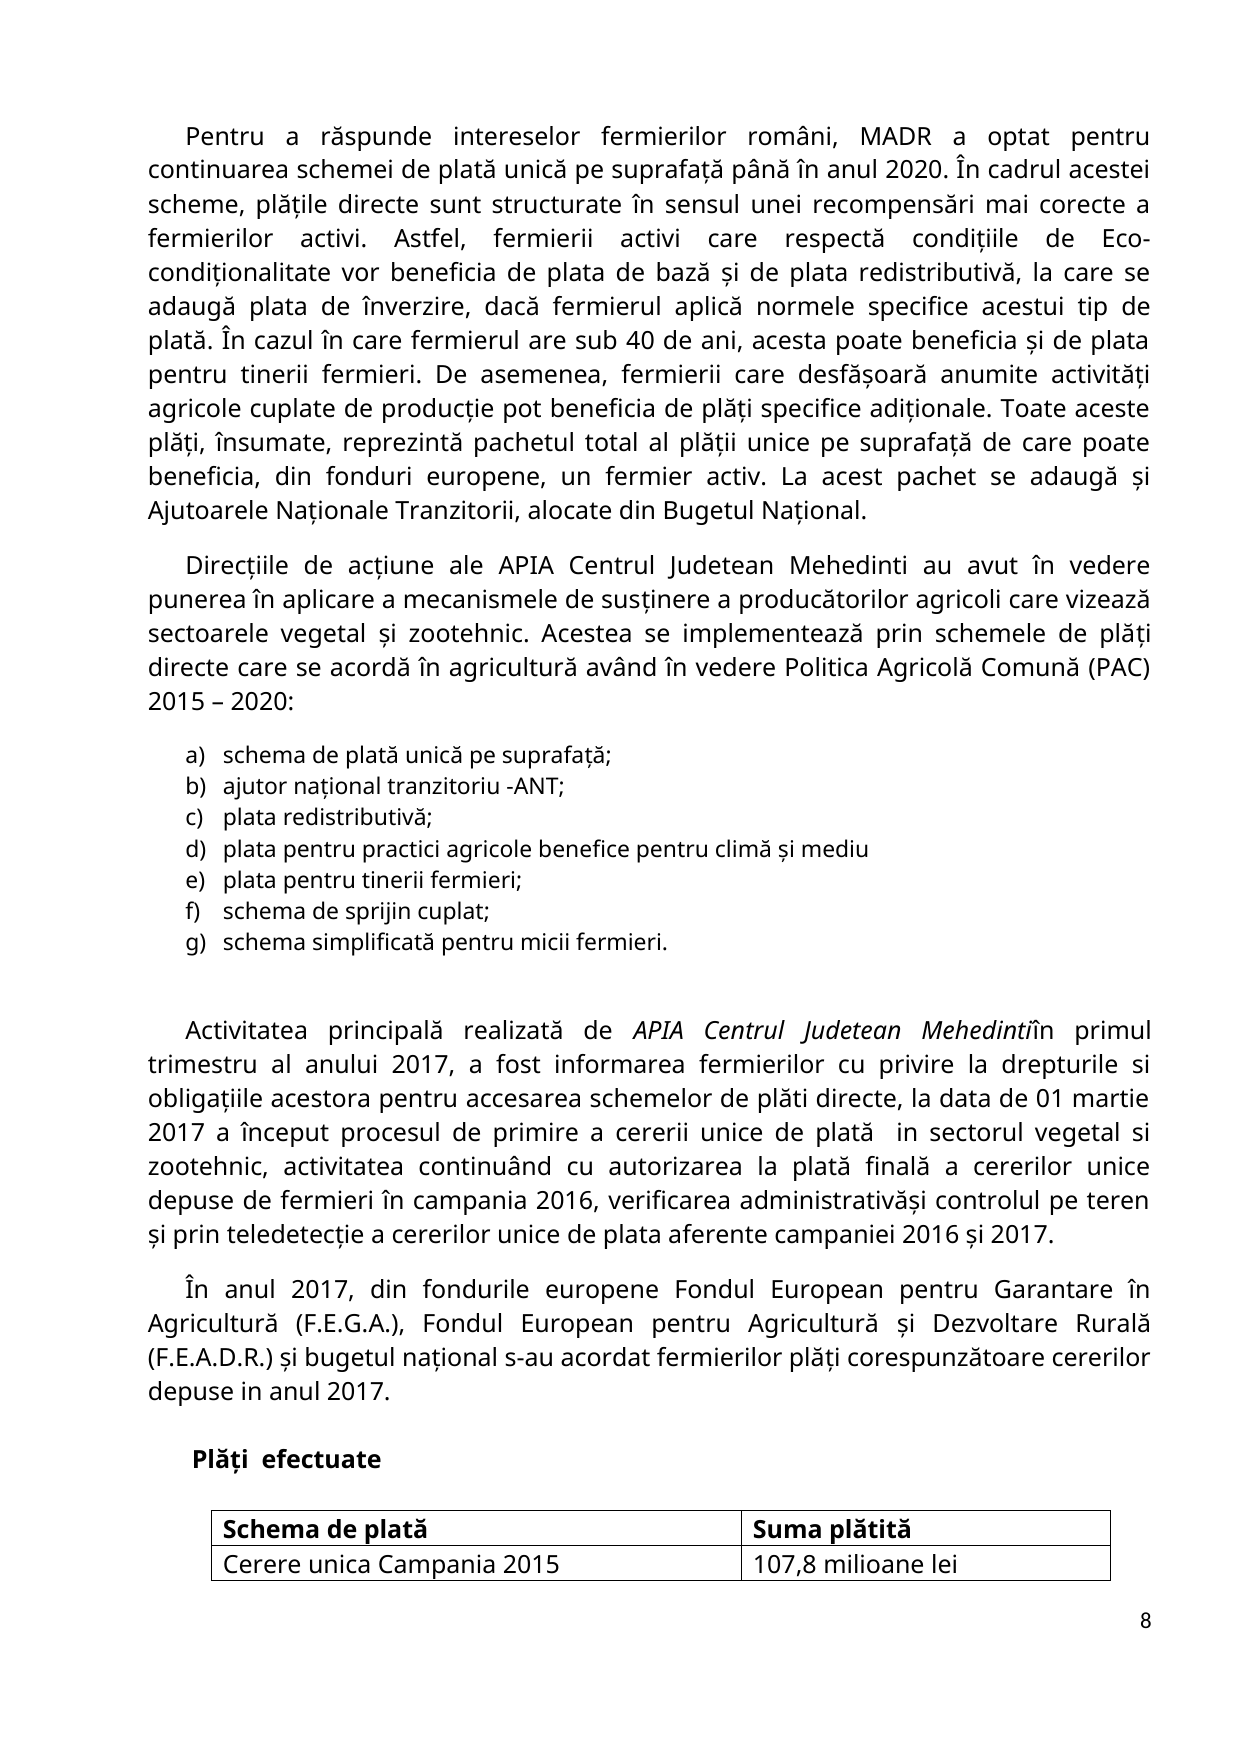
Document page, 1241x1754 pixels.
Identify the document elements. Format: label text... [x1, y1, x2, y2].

list schema de sprijin cuplat; [185, 895, 1152, 926]
text Pentru a răspunde intereselor fermierilor români, MADR a optat pentru continuarea schemei de plată unică pe suprafață până în anul 2020. În cadrul acestei scheme, plățile directe sunt structurate în sensul unei recompensări mai corecte a fermierilor activi. Astfel, fermierii activi care respectă condițiile de Eco-condiționalitate vor beneficia de plata de bază și de plata redistributivă, la care se adaugă plata de înverzire, dacă fermierul aplică normele specifice acestui tip de plată. În cazul în care fermierul are sub 40 de ani, acesta poate beneficia și de plata pentru tinerii fermieri. De asemenea, fermierii care desfășoară anumite activități agricole cuplate de producție pot beneficia de plăți specifice adiționale. Toate aceste plăți, însumate, reprezintă pachetul total al plății unice pe suprafață de care poate beneficia, din fonduri europene, un fermier activ. La acest pachet se adaugă și Ajutoarele Naționale Tranzitorii, alocate din Bugetul Național. [148, 118, 1152, 527]
list plata redistributivă; [185, 801, 1152, 833]
text Direcțiile de acțiune ale APIA Centrul Judetean Mehedinti au avut în vedere punerea în aplicare a mecanismele de susţinere a producătorilor agricoli care vizează sectoarele vegetal şi zootehnic. Acestea se implementează prin schemele de plăţi directe care se acordă în agricultură având în vedere Politica Agricolă Comună (PAC) 2015 – 2020: [148, 548, 1152, 718]
text În anul 2017, din fondurile europene Fondul European pentru Garantare în Agricultură (F.E.G.A.), Fondul European pentru Agricultură şi Dezvoltare Rurală (F.E.A.D.R.) şi bugetul naţional s-au acordat fermierilor plăţi corespunzătoare cererilor depuse in anul 2017. [148, 1272, 1152, 1408]
list ajutor național tranzitoriu -ANT; [185, 770, 1152, 801]
text Activitatea principală realizată de APIA Centrul Judetean Mehedintiîn primul trimestru al anului 2017, a fost informarea fermierilor cu privire la drepturile si obligațiile acestora pentru accesarea schemelor de plăti directe, la data de 01 martie 2017 a început procesul de primire a cererii unice de plată in sectorul vegetal si zootehnic, activitatea continuând cu autorizarea la plată finală a cererilor unice depuse de fermieri în campania 2016, verificarea administrativăși controlul pe teren și prin teledetecție a cererilor unice de plata aferente campaniei 2016 și 2017. [148, 1012, 1152, 1251]
text Plăţi efectuate [148, 1442, 1152, 1476]
list schema de plată unică pe suprafaţă; [185, 739, 1152, 770]
list plata pentru tinerii fermieri; [185, 864, 1152, 895]
table_cell 107,8 milioane lei [742, 1546, 1110, 1580]
table_header Suma plătită [742, 1511, 1110, 1545]
table_cell Cerere unica Campania 2015 [212, 1546, 741, 1580]
table_header Schema de plată [212, 1511, 741, 1545]
list plata pentru practici agricole benefice pentru climă și mediu [185, 833, 1152, 864]
list schema simplificată pentru micii fermieri. [185, 926, 1152, 958]
